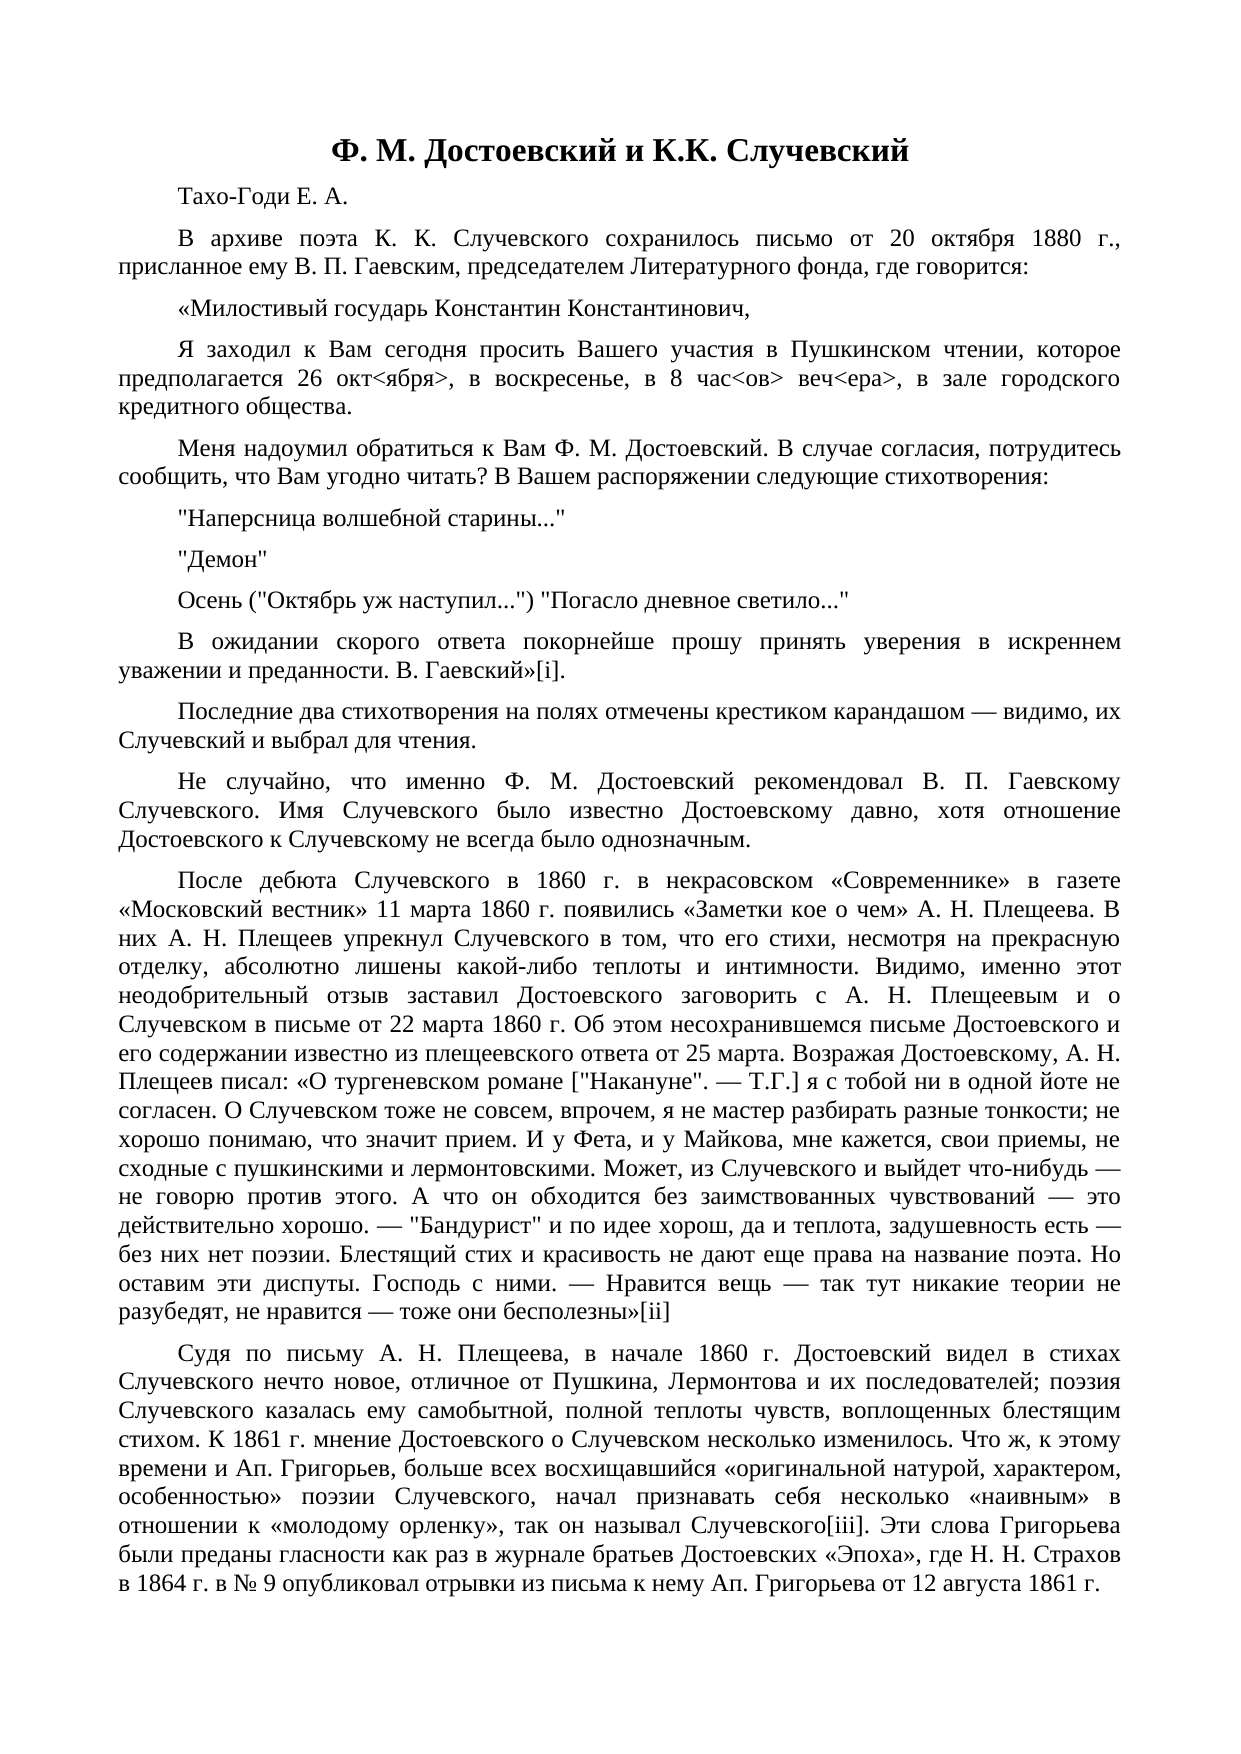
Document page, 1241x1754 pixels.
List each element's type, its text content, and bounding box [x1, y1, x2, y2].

text Не случайно, что именно Ф. М. Достоевский рекомендовал В. П. Гаевскому Случевского. Имя Случевского было известно Достоевскому давно, хотя отношение Достоевского к Случевскому не всегда было однозначным. [118, 766, 1122, 853]
text В ожидании скорого ответа покорнейше прошу принять уверения в искреннем уважении и преданности. В. Гаевский»[i]. [118, 626, 1122, 684]
text Ф. М. Достоевский и К.К. Случевский [118, 131, 1122, 169]
text Тахо-Годи Е. А. [118, 181, 1122, 210]
text Судя по письму А. Н. Плещеева, в начале . Достоевский видел в стихах Случевского нечто новое, отличное от Пушкина, Лермонтова и их последователей; поэзия Случевского казалась ему самобытной, полной теплоты чувств, воплощенных блестящим стихом. К . мнение Достоевского о Случевском несколько изменилось. Что ж, к этому времени и Ап. Григорьев, больше всех восхищавшийся «оригинальной натурой, характером, особенностью» поэзии Случевского, начал признавать себя несколько «наивным» в отношении к «молодому орленку», так он называл Случевского[iii]. Эти слова Григорьева были преданы гласности как раз в журнале братьев Достоевских «Эпоха», где H. Н. Страхов в . в № 9 опубликовал отрывки из письма к нему Ап. Григорьева от 12 августа . [118, 1338, 1122, 1596]
text Осень ("Октябрь уж наступил...") "Погасло дневное светило..." [118, 585, 1122, 614]
text После дебюта Случевского в . в некрасовском «Современнике» в газете «Московский вестник» 11 марта . появились «Заметки кое о чем» А. Н. Плещеева. В них А. Н. Плещеев упрекнул Случевского в том, что его стихи, несмотря на прекрасную отделку, абсолютно лишены какой-либо теплоты и интимности. Видимо, именно этот неодобрительный отзыв заставил Достоевского заговорить с А. Н. Плещеевым и о Случевском в письме от 22 марта . Об этом несохранившемся письме Достоевского и его содержании известно из плещеевского ответа от 25 марта. Возражая Достоевскому, А. Н. Плещеев писал: «О тургеневском романе ["Накануне". — Т.Г.] я с тобой ни в одной йоте не согласен. О Случевском тоже не совсем, впрочем, я не мастер разбирать разные тонкости; не хорошо понимаю, что значит прием. И у Фета, и у Майкова, мне кажется, свои приемы, не сходные с пушкинскими и лермонтовскими. Может, из Случевского и выйдет что-нибудь — не говорю против этого. А что он обходится без заимствованных чувствований — это действительно хорошо. — "Бандурист" и по идее хорош, да и теплота, задушевность есть — без них нет поэзии. Блестящий стих и красивость не дают еще права на название поэта. Но оставим эти диспуты. Господь с ними. — Нравится вещь — так тут никакие теории не разубедят, не нравится — тоже они бесполезны»[ii] [118, 865, 1122, 1325]
text «Милостивый государь Константин Константинович, [118, 293, 1122, 321]
text Последние два стихотворения на полях отмечены крестиком карандашом — видимо, их Случевский и выбрал для чтения. [118, 696, 1122, 754]
text Я заходил к Вам сегодня просить Вашего участия в Пушкинском чтении, которое предполагается 26 окт<ября>, в воскресенье, в 8 час<ов> веч<ера>, в зале городского кредитного общества. [118, 334, 1122, 420]
text "Демон" [118, 544, 1122, 573]
text Меня надоумил обратиться к Вам Ф. М. Достоевский. В случае согласия, потрудитесь сообщить, что Вам угодно читать? В Вашем распоряжении следующие стихотворения: [118, 433, 1122, 490]
text В архиве поэта К. К. Случевского сохранилось письмо от 20 октября ., присланное ему В. П. Гаевским, председателем Литературного фонда, где говорится: [118, 223, 1122, 280]
text "Наперсница волшебной старины..." [118, 503, 1122, 531]
